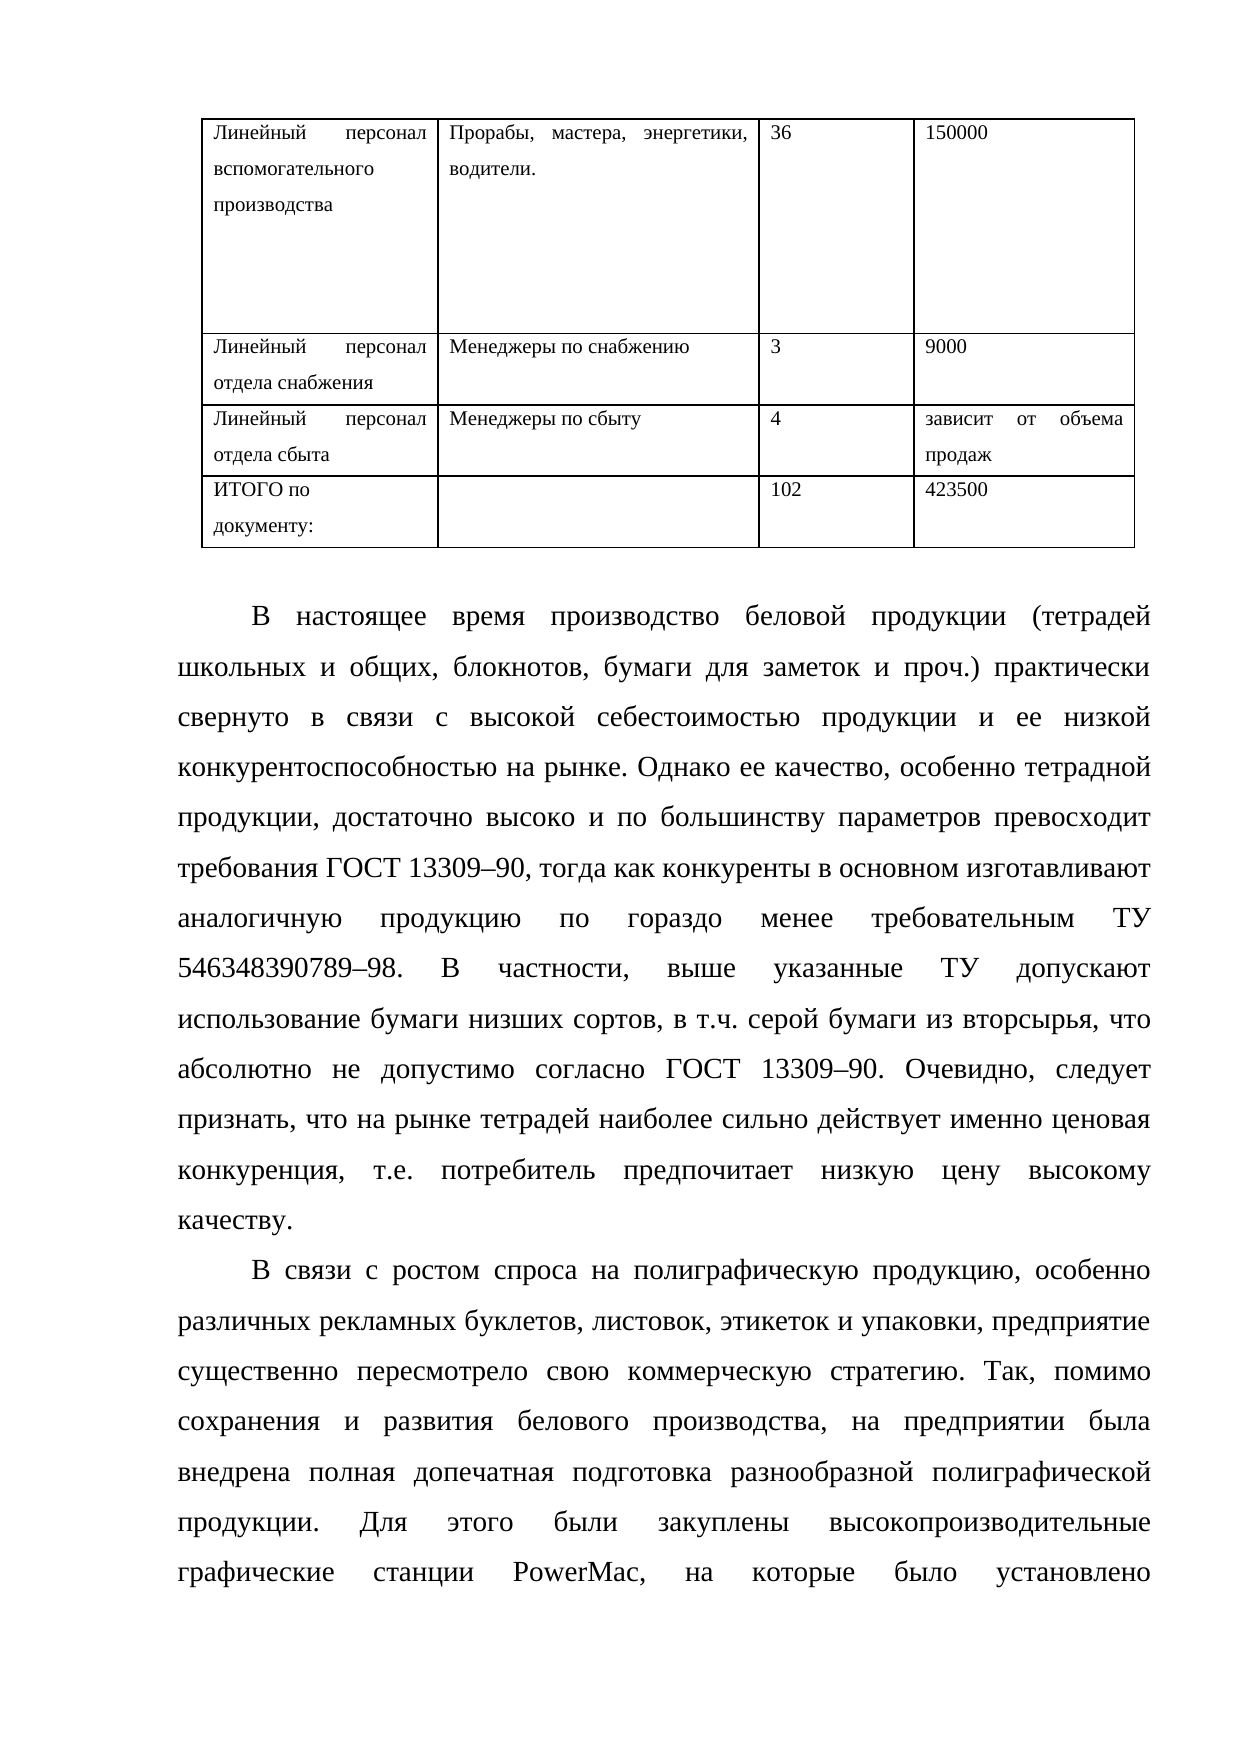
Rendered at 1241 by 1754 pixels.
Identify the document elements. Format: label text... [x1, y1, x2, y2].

table_cell 3 [760, 334, 913, 404]
table_cell 423500 [915, 477, 1134, 546]
table_cell 36 [760, 120, 913, 333]
table_cell Линейный персонал отдела сбыта [203, 406, 437, 475]
table_cell [439, 477, 758, 546]
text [177, 1252, 1152, 1588]
table_cell 9000 [915, 334, 1134, 404]
table_cell 150000 [915, 120, 1134, 333]
table_cell Линейный персонал отдела снабжения [203, 334, 437, 404]
table_cell Менеджеры по снабжению [439, 334, 758, 404]
text В настоящее время производство беловой продукции (тетрадей школьных и общих, блокнотов, бумаги для заметок и проч.) практически свернуто в связи с высокой себестоимостью продукции и ее низкой конкурентоспособностью на рынке. Однако ее качество, особенно тетрадной продукции, достаточно высоко и по большинству параметров превосходит требования ГОСТ 13309–90, тогда как конкуренты в основном изготавливают аналогичную продукцию по гораздо менее требовательным ТУ 546348390789–98. В частности, выше указанные ТУ допускают использование бумаги низших сортов, в т.ч. серой бумаги из вторсырья, что абсолютно не допустимо согласно ГОСТ 13309–90. Очевидно, следует признать, что на рынке тетрадей наиболее сильно действует именно ценовая конкуренция, т.е. потребитель предпочитает низкую цену высокому качеству. [177, 598, 1152, 1236]
table_cell зависит от объема продаж [915, 406, 1134, 475]
table_cell Менеджеры по сбыту [439, 406, 758, 475]
table_cell 4 [760, 406, 913, 475]
table_cell Линейный персонал вспомогательного производства [203, 120, 437, 333]
table_cell 102 [760, 477, 913, 546]
table_cell ИТОГО по документу: [203, 477, 437, 546]
table_cell Прорабы, мастера, энергетики, водители. [439, 120, 758, 333]
